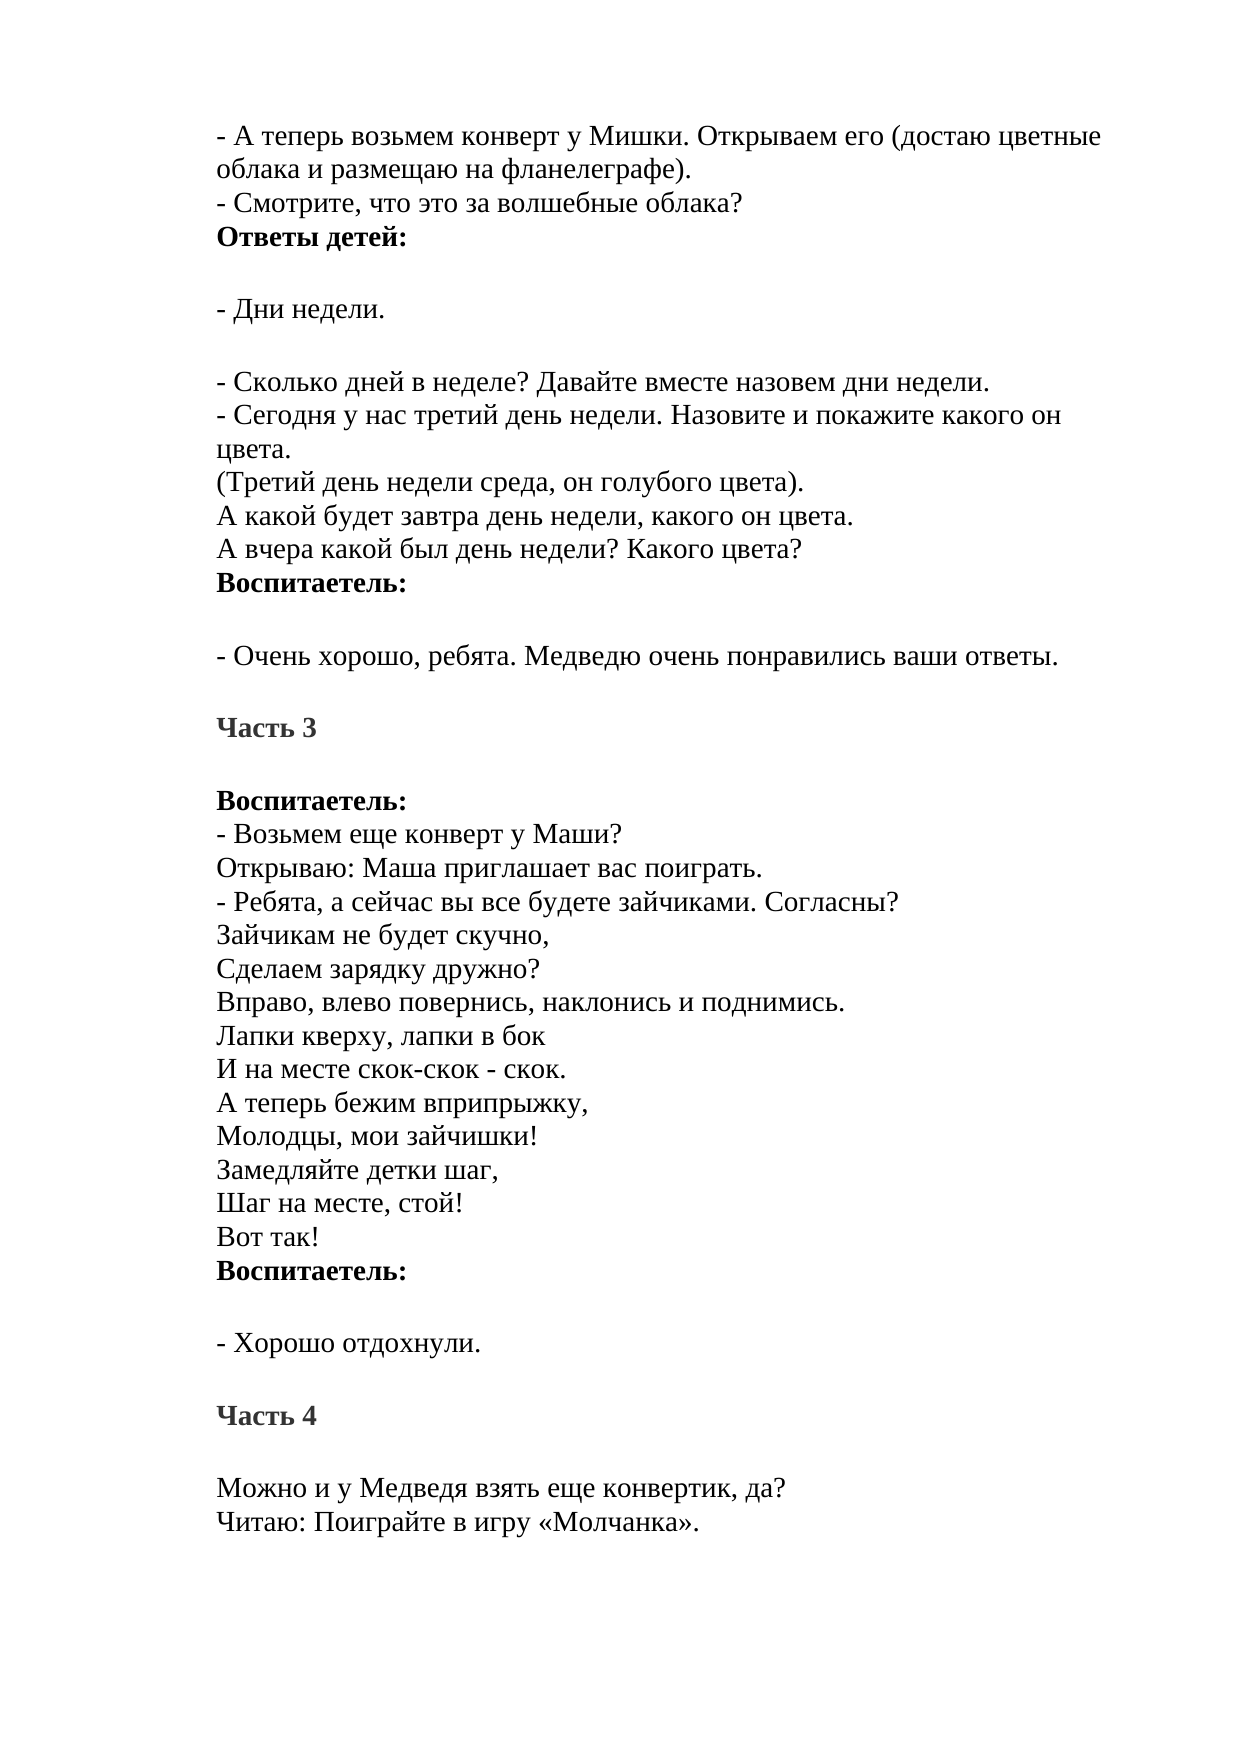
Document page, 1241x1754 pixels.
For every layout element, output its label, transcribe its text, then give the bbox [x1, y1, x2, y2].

text - А теперь возьмем конверт у Мишки. Открываем его (достаю цветные облака и размещаю на фланелеграфе). - Смотрите, что это за волшебные облака? [216, 118, 1113, 219]
text Часть 3 [216, 710, 1113, 744]
text Воспитаетель: [216, 565, 1113, 599]
text Воспитаетель: [216, 783, 1113, 817]
text Воспитаетель: [216, 1253, 1113, 1286]
text - Дни недели. [216, 291, 1113, 325]
text Ответы детей: [216, 219, 1113, 252]
text - Хорошо отдохнули. [216, 1325, 1113, 1359]
text Зайчикам не будет скучно, Сделаем зарядку дружно? Вправо, влево повернись, наклонись и поднимись. Лапки кверху, лапки в бок И на месте скок-скок - скок. А теперь бежим вприпрыжку, Молодцы, мои зайчишки! Замедляйте детки шаг, Шаг на месте, стой! Вот так! [216, 917, 1113, 1253]
text - Сколько дней в неделе? Давайте вместе назовем дни недели. - Сегодня у нас третий день недели. Назовите и покажите какого он цвета. (Третий день недели среда, он голубого цвета). А какой будет завтра день недели, какого он цвета. А вчера какой был день недели? Какого цвета? [216, 364, 1113, 565]
text - Очень хорошо, ребята. Медведю очень понравились ваши ответы. [216, 638, 1113, 671]
text Часть 4 [216, 1398, 1113, 1431]
text Можно и у Медведя взять еще конвертик, да? Читаю: Поиграйте в игру «Молчанка». [216, 1470, 1113, 1537]
text - Возьмем еще конверт у Маши? Открываю: Маша приглашает вас поиграть. - Ребята, а сейчас вы все будете зайчиками. Согласны? [216, 817, 1113, 917]
